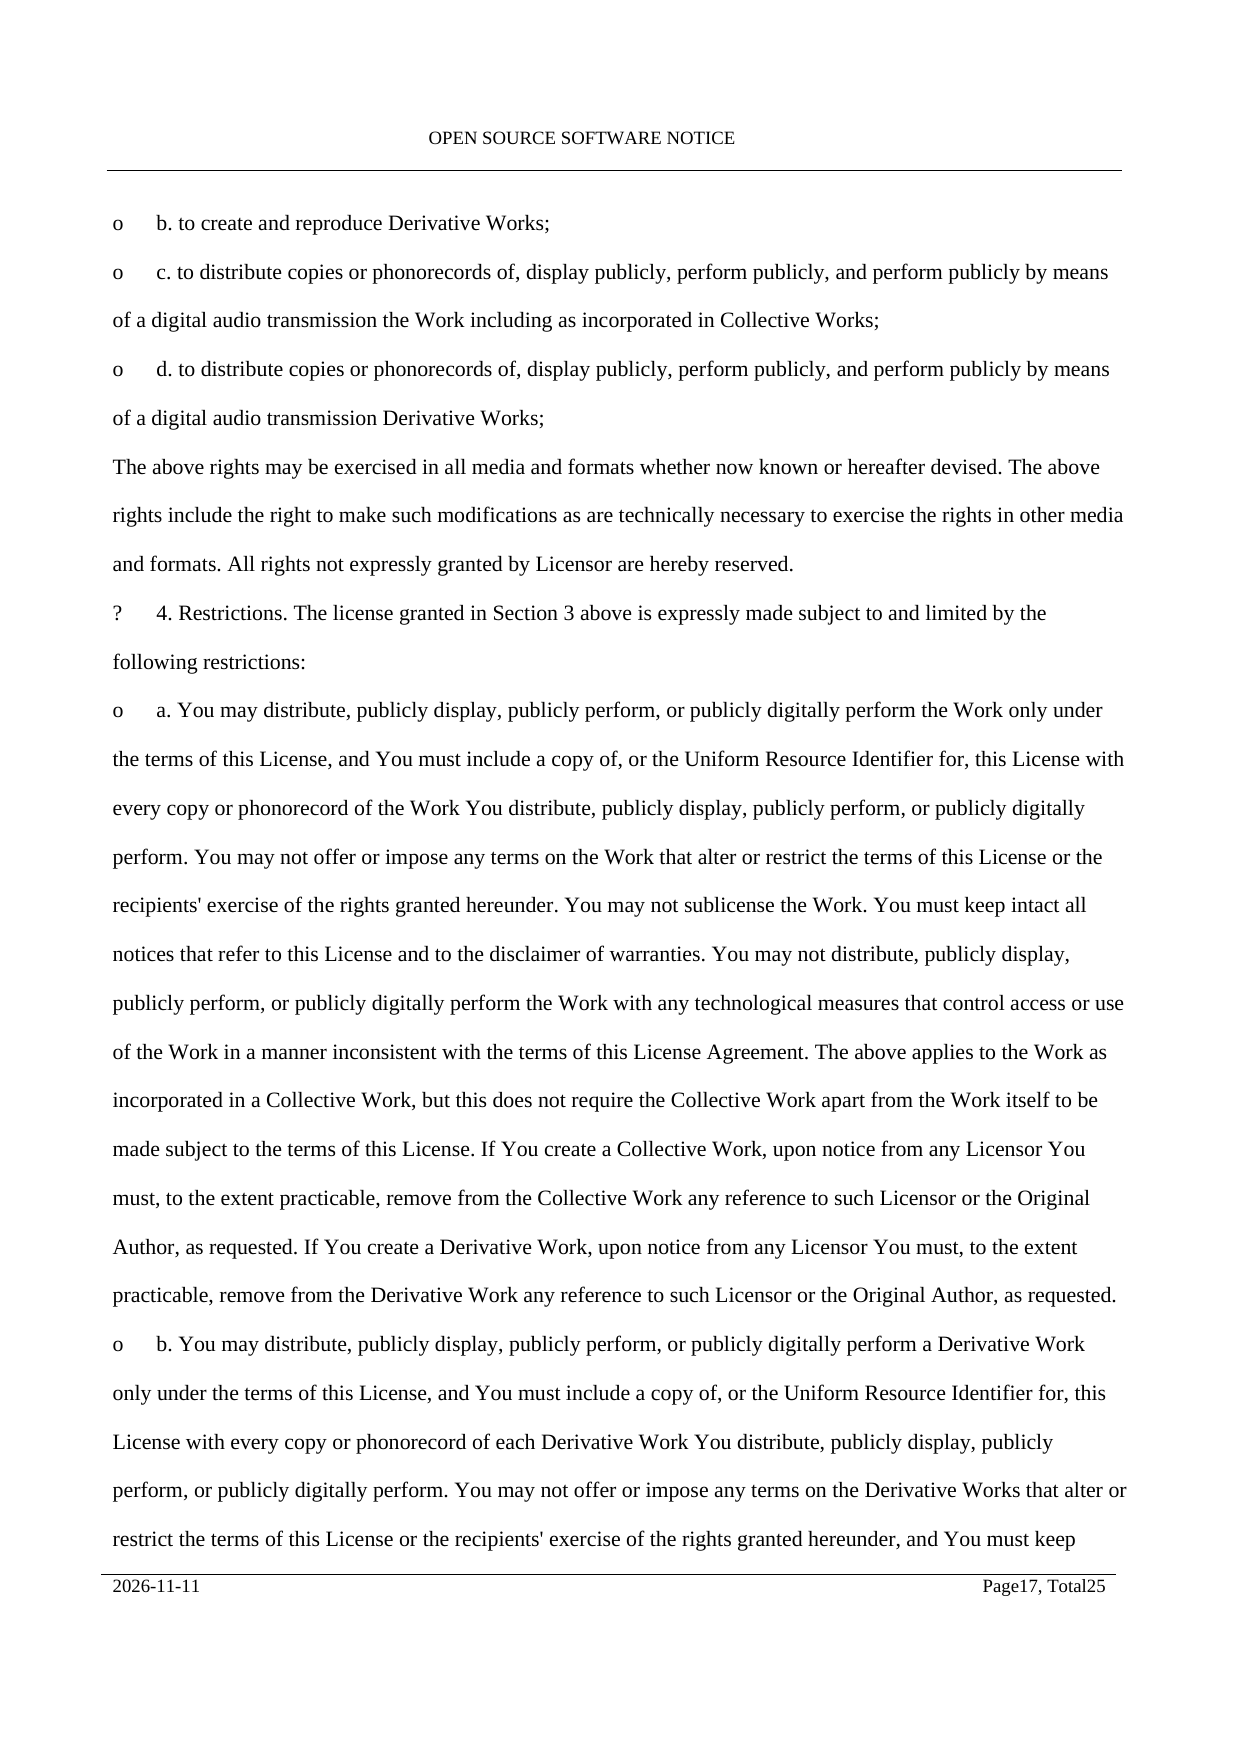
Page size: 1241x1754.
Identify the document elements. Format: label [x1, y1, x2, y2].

text [112, 206, 1128, 1555]
